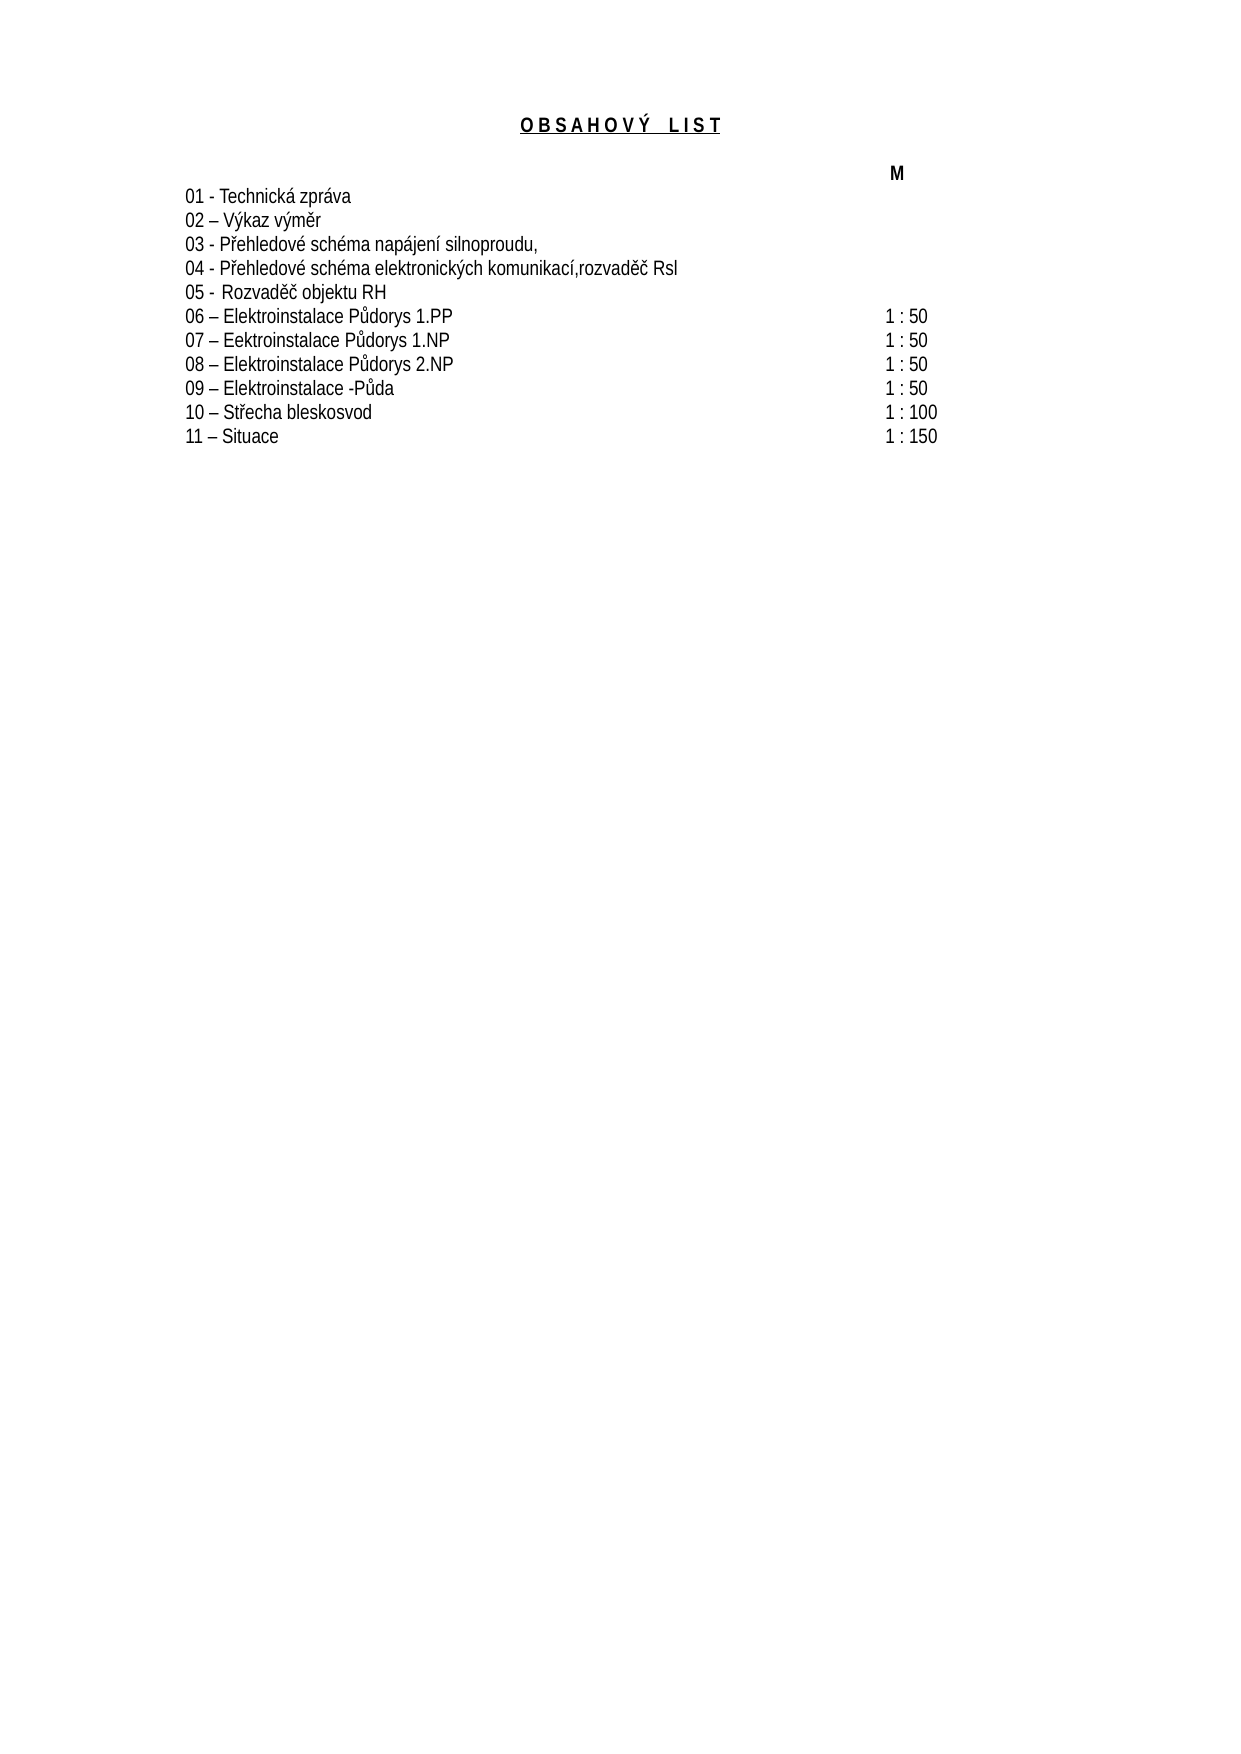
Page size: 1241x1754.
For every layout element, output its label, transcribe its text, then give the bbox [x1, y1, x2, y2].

text 04 - Přehledové schéma elektronických komunikací,rozvaděč Rsl [185, 256, 1092, 280]
subtitle O B S A H O V Ý L I S T [148, 113, 1092, 137]
text 02 – Výkaz výměr [185, 208, 1092, 232]
text 11 – Situace 1 : 150 [185, 424, 1092, 448]
text 08 – Elektroinstalace Půdorys 2.NP 1 : 50 [185, 352, 1092, 376]
text 09 – Elektroinstalace -Půda 1 : 50 [185, 376, 1092, 400]
text M [148, 161, 1092, 184]
text 10 – Střecha bleskosvod 1 : 100 [185, 400, 1092, 424]
text 03 - Přehledové schéma napájení silnoproudu, [185, 232, 1092, 256]
text 07 – Eektroinstalace Půdorys 1.NP 1 : 50 [185, 328, 1092, 352]
text 06 – Elektroinstalace Půdorys 1.PP 1 : 50 [185, 304, 1092, 328]
text 01 - Technická zpráva [185, 184, 1092, 208]
text 05 - Rozvaděč objektu RH [185, 280, 1092, 304]
